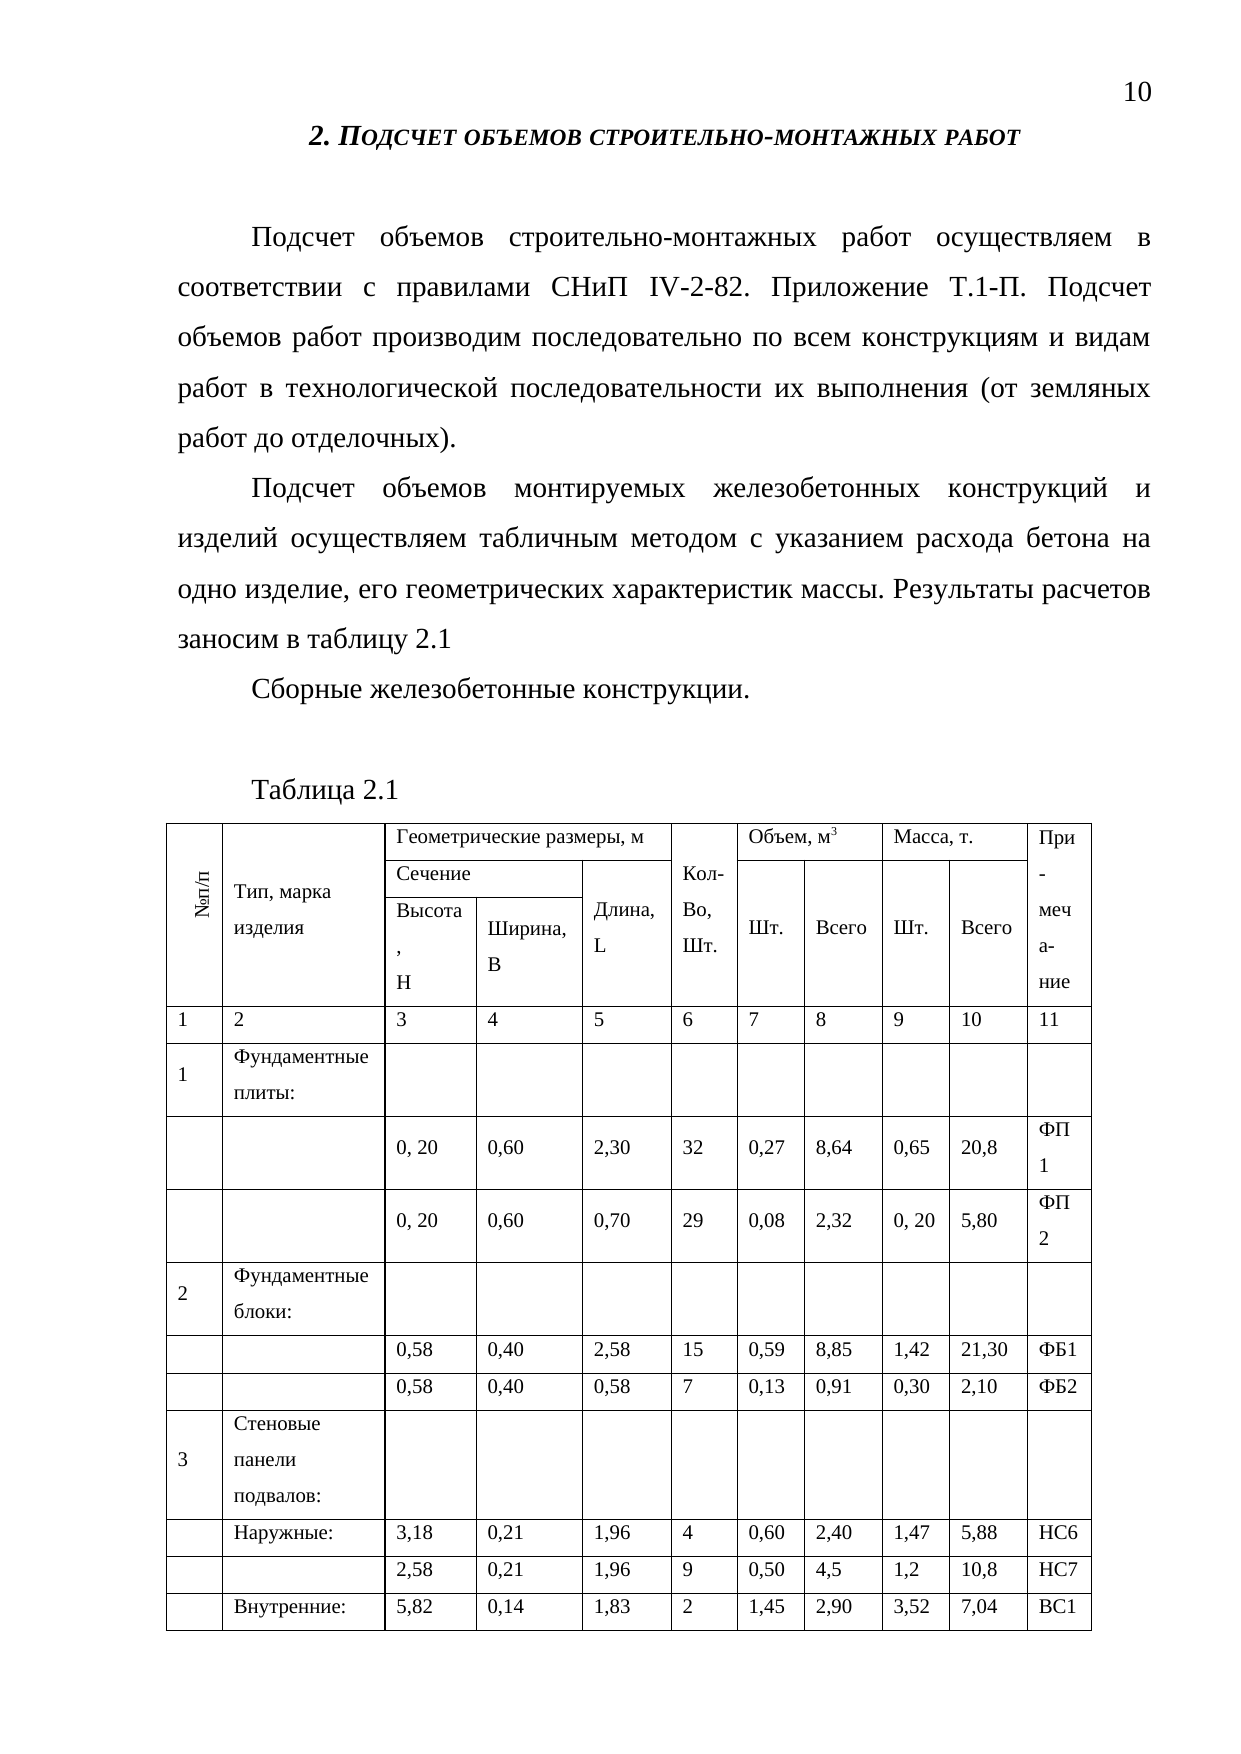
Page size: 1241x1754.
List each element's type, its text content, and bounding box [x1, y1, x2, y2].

table_cell 21,30 [950, 1336, 1027, 1372]
table_cell [167, 1520, 222, 1556]
table_cell [167, 1557, 222, 1593]
table_header При- меча- ние [1028, 824, 1091, 1006]
table_cell 6 [672, 1007, 737, 1043]
table_cell [1028, 1263, 1091, 1335]
table_cell [223, 1374, 384, 1409]
table_cell ФП1 [1028, 1117, 1091, 1189]
table_cell [167, 1336, 222, 1372]
table_cell 0,60 [477, 1190, 582, 1262]
text Таблица 2.1 [177, 772, 1152, 806]
table_cell 0,58 [386, 1374, 476, 1409]
table_cell [223, 1190, 384, 1262]
table_cell 1 [167, 1007, 222, 1043]
table_cell 0, 20 [386, 1190, 476, 1262]
table_cell 2,58 [386, 1557, 476, 1593]
table_cell [738, 1044, 804, 1116]
table_cell 2 [167, 1263, 222, 1335]
table_cell 2,40 [805, 1520, 882, 1556]
table_cell 2,10 [950, 1374, 1027, 1409]
table_cell [883, 1044, 949, 1116]
table_cell [167, 1374, 222, 1409]
table_cell Всего [950, 861, 1027, 1006]
table_cell 1,2 [883, 1557, 949, 1593]
table_cell [223, 1117, 384, 1189]
table_cell Ширина, B [477, 898, 582, 1006]
table_cell 1 [167, 1044, 222, 1116]
table_cell 32 [672, 1117, 737, 1189]
table_cell [950, 1044, 1027, 1116]
table_cell [950, 1411, 1027, 1519]
table_cell Шт. [883, 861, 949, 1006]
table_cell 0,21 [477, 1557, 582, 1593]
table_cell 0,58 [583, 1374, 671, 1409]
table_cell [1028, 1044, 1091, 1116]
table_cell Сечение [386, 861, 582, 897]
table_cell ФБ1 [1028, 1336, 1091, 1372]
table_header Геометрические размеры, м [386, 824, 671, 859]
table_cell Наружные: [223, 1520, 384, 1556]
text Подсчет объемов строительно-монтажных работ осуществляем в соответствии с правилами СНиП IV-2-82. Приложение Т.1-П. Подсчет объемов работ производим последовательно по всем конструкциям и видам работ в технологической последовательности их выполнения (от земляных работ до отделочных). [177, 219, 1152, 453]
table_cell [672, 1263, 737, 1335]
table_header Объем, м3 [738, 824, 882, 859]
table_cell 0,08 [738, 1190, 804, 1262]
table_cell [167, 1594, 222, 1630]
table_cell 3 [386, 1007, 476, 1043]
table_cell 0,58 [386, 1336, 476, 1372]
table_header Масса, т. [883, 824, 1027, 859]
table_cell 15 [672, 1336, 737, 1372]
table_cell Стеновые панели подвалов: [223, 1411, 384, 1519]
table_cell 3,18 [386, 1520, 476, 1556]
table_cell Длина, L [583, 861, 671, 1006]
table_cell 1,83 [583, 1594, 671, 1630]
table_cell [883, 1263, 949, 1335]
table_cell 0,13 [738, 1374, 804, 1409]
table_cell [672, 1411, 737, 1519]
subtitle 2. Подсчет объемов строительно-монтажных работ [177, 118, 1152, 152]
table_cell 0, 20 [883, 1190, 949, 1262]
table_header №п/п [167, 824, 222, 1006]
table_cell Высота, H [386, 898, 476, 1006]
table_cell 8,64 [805, 1117, 882, 1189]
table_cell [386, 1411, 476, 1519]
table_cell [805, 1263, 882, 1335]
table_cell 0,70 [583, 1190, 671, 1262]
table_cell 29 [672, 1190, 737, 1262]
table_header Тип, марка изделия [223, 824, 384, 1006]
table_cell 7 [672, 1374, 737, 1409]
table_cell НС7 [1028, 1557, 1091, 1593]
table_cell 0,60 [477, 1117, 582, 1189]
table_cell 0,40 [477, 1336, 582, 1372]
table_cell [583, 1411, 671, 1519]
table_cell Фундаментные плиты: [223, 1044, 384, 1116]
table_cell 1,96 [583, 1520, 671, 1556]
table_cell 5,82 [386, 1594, 476, 1630]
table_cell 1,96 [583, 1557, 671, 1593]
table_cell [583, 1263, 671, 1335]
table_cell 5,80 [950, 1190, 1027, 1262]
table_cell 7 [738, 1007, 804, 1043]
table_cell [386, 1263, 476, 1335]
table_cell [883, 1411, 949, 1519]
table_cell [805, 1411, 882, 1519]
table_cell 1,42 [883, 1336, 949, 1372]
table_cell ФБ2 [1028, 1374, 1091, 1409]
table_cell [583, 1044, 671, 1116]
table_cell [223, 1557, 384, 1593]
table_cell 2,30 [583, 1117, 671, 1189]
table_cell 0,50 [738, 1557, 804, 1593]
table_cell 8 [805, 1007, 882, 1043]
table_header Кол- Во, Шт. [672, 824, 737, 1006]
table_cell 0,91 [805, 1374, 882, 1409]
table_cell 0,14 [477, 1594, 582, 1630]
table_cell ВС10 [1028, 1594, 1091, 1630]
table_cell 5 [583, 1007, 671, 1043]
table_cell 0,30 [883, 1374, 949, 1409]
table_cell Внутренние: [223, 1594, 384, 1630]
table_cell НС6 [1028, 1520, 1091, 1556]
table_cell [805, 1044, 882, 1116]
table_cell [386, 1044, 476, 1116]
table_cell 9 [672, 1557, 737, 1593]
table_cell 2 [223, 1007, 384, 1043]
table_cell 10 [950, 1007, 1027, 1043]
table_cell [738, 1411, 804, 1519]
table_cell 3 [167, 1411, 222, 1519]
table_cell 1,45 [738, 1594, 804, 1630]
table_cell 2,32 [805, 1190, 882, 1262]
table_cell 2,58 [583, 1336, 671, 1372]
table_cell Шт. [738, 861, 804, 1006]
table_cell 10,8 [950, 1557, 1027, 1593]
table_cell ФП2 [1028, 1190, 1091, 1262]
table_cell 4 [477, 1007, 582, 1043]
table_cell 8,85 [805, 1336, 882, 1372]
table_cell 0,60 [738, 1520, 804, 1556]
table_cell 0,21 [477, 1520, 582, 1556]
table_cell 1,47 [883, 1520, 949, 1556]
table_cell 11 [1028, 1007, 1091, 1043]
table_cell 2 [672, 1594, 737, 1630]
table_cell [167, 1117, 222, 1189]
table_cell 5,88 [950, 1520, 1027, 1556]
table_cell Всего [805, 861, 882, 1006]
table_cell 0, 20 [386, 1117, 476, 1189]
table_cell [1028, 1411, 1091, 1519]
table_cell [950, 1263, 1027, 1335]
table_cell [223, 1336, 384, 1372]
table_cell [477, 1411, 582, 1519]
table_cell [477, 1044, 582, 1116]
table_cell 4 [672, 1520, 737, 1556]
table_cell 0,27 [738, 1117, 804, 1189]
table_cell 7,04 [950, 1594, 1027, 1630]
table_cell 0,59 [738, 1336, 804, 1372]
table_cell 0,40 [477, 1374, 582, 1409]
table_cell 9 [883, 1007, 949, 1043]
table_cell 3,52 [883, 1594, 949, 1630]
table_cell 20,8 [950, 1117, 1027, 1189]
table_cell [477, 1263, 582, 1335]
table_cell 0,65 [883, 1117, 949, 1189]
table_cell [167, 1190, 222, 1262]
table_cell 2,90 [805, 1594, 882, 1630]
table_cell [672, 1044, 737, 1116]
table_cell [738, 1263, 804, 1335]
text Подсчет объемов монтируемых железобетонных конструкций и изделий осуществляем табличным методом с указанием расхода бетона на одно изделие, его геометрических характеристик массы. Результаты расчетов заносим в таблицу 2.1 [177, 470, 1152, 655]
table_cell 4,5 [805, 1557, 882, 1593]
text Сборные железобетонные конструкции. [177, 672, 1152, 705]
table_cell Фундаментные блоки: [223, 1263, 384, 1335]
